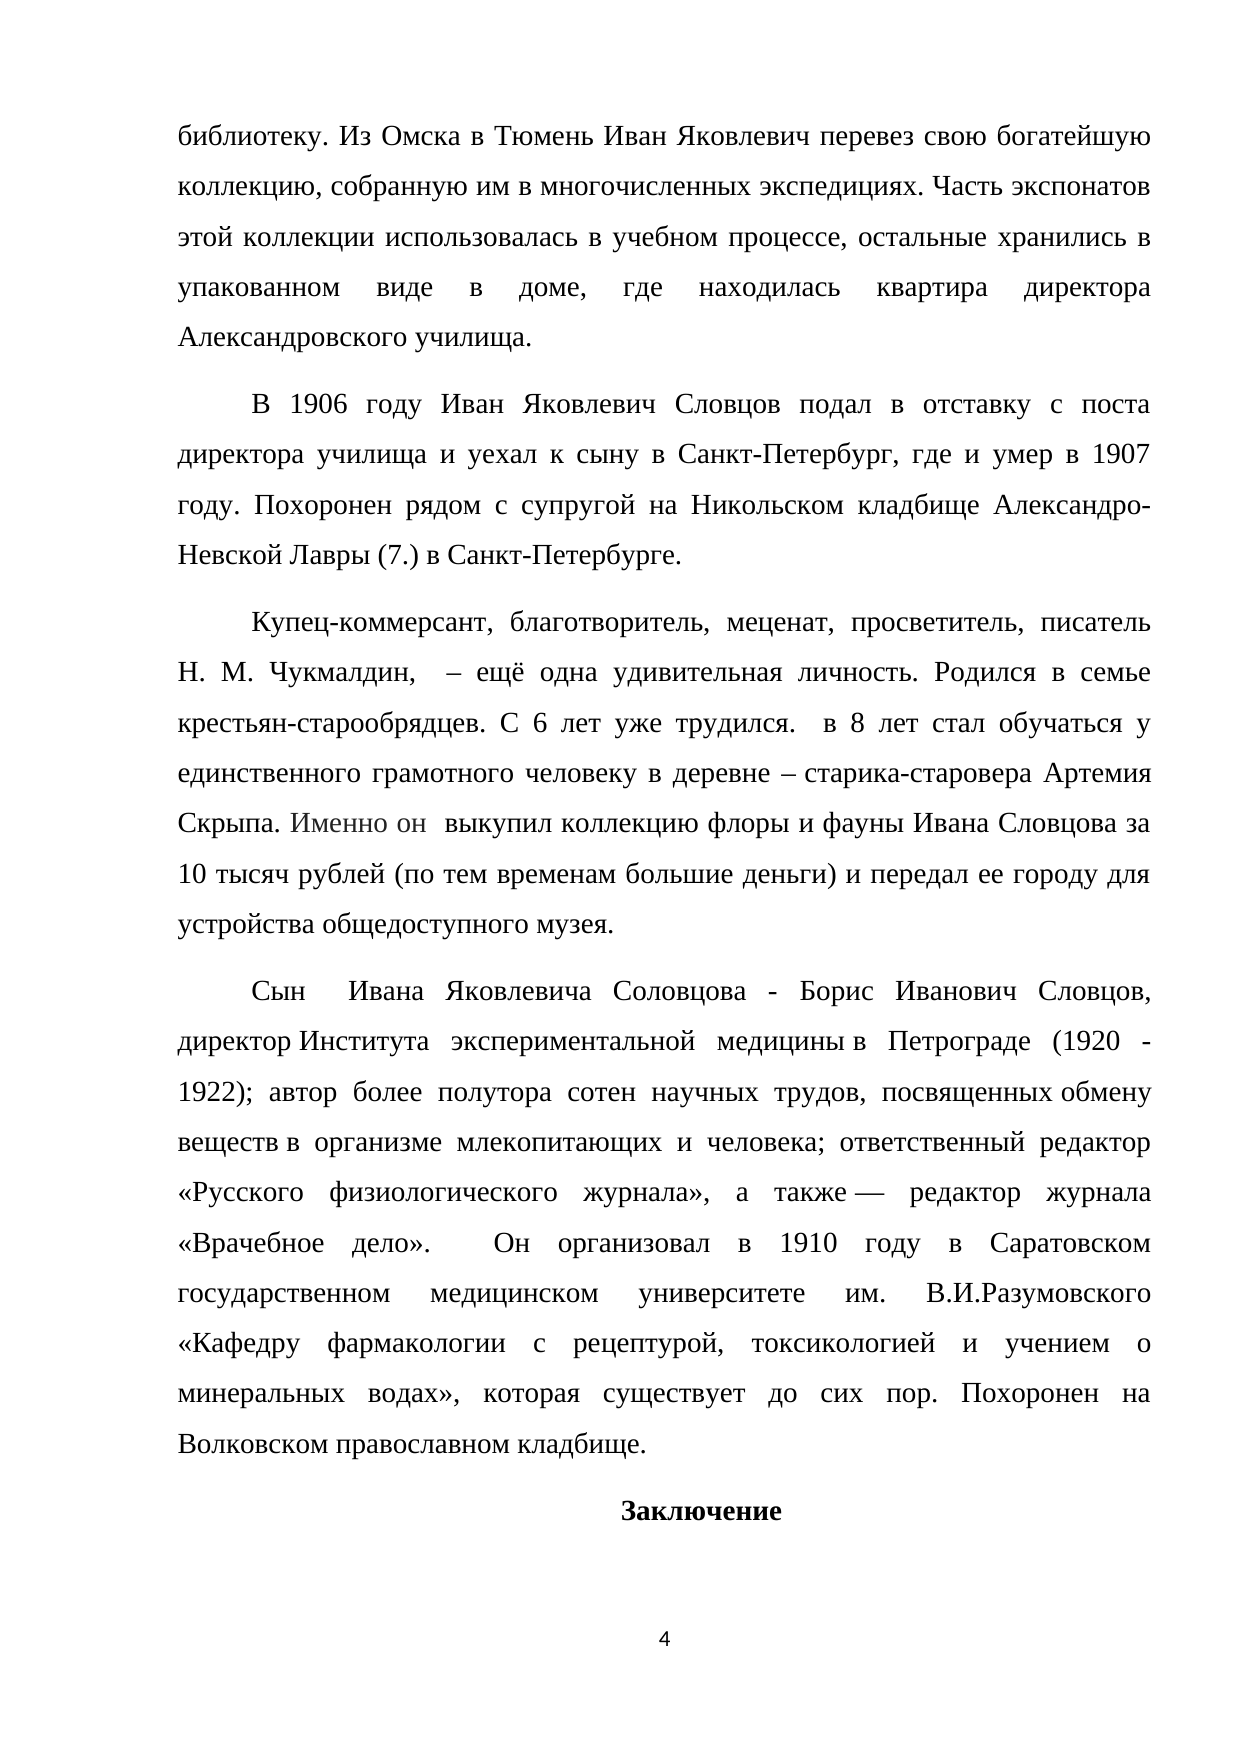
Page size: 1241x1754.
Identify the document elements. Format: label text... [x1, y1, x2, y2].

text Заключение [177, 1493, 1152, 1526]
text Купец-коммерсант, благотворитель, меценат, просветитель, писатель Н. М. Чукмалдин, – ещё одна удивительная личность. Родился в семье крестьян-старообрядцев. С 6 лет уже трудился. в 8 лет стал обучаться у единственного грамотного человеку в деревне – старика-старовера Артемия Скрыпа. Именно он выкупил коллекцию флоры и фауны Ивана Словцова за 10 тысяч рублей (по тем временам большие деньги) и передал ее городу для устройства общедоступного музея. [177, 604, 1152, 940]
text В 1906 году Иван Яковлевич Словцов подал в отставку с поста директора училища и уехал к сыну в Санкт-Петербург, где и умер в 1907 году. Похоронен рядом с супругой на Никольском кладбище Александро-Невской Лавры (7.) в Санкт-Петербурге. [177, 386, 1152, 571]
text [177, 118, 1152, 353]
text Сын Ивана Яковлевича Соловцова - Борис Иванович Словцов, директор Института экспериментальной медицины в Петрограде (1920 - 1922); автор более полутора сотен научных трудов, посвященных обмену веществ в организме млекопитающих и человека; ответственный редактор «Русского физиологического журнала», а также — редактор журнала «Врачебное дело». Он организовал в 1910 году в Саратовском государственном медицинском университете им. В.И.Разумовского «Кафедру фармакологии с рецептурой, токсикологией и учением о минеральных водах», которая существует до сих пор. Похоронен на Волковском православном кладбище. [177, 973, 1152, 1459]
